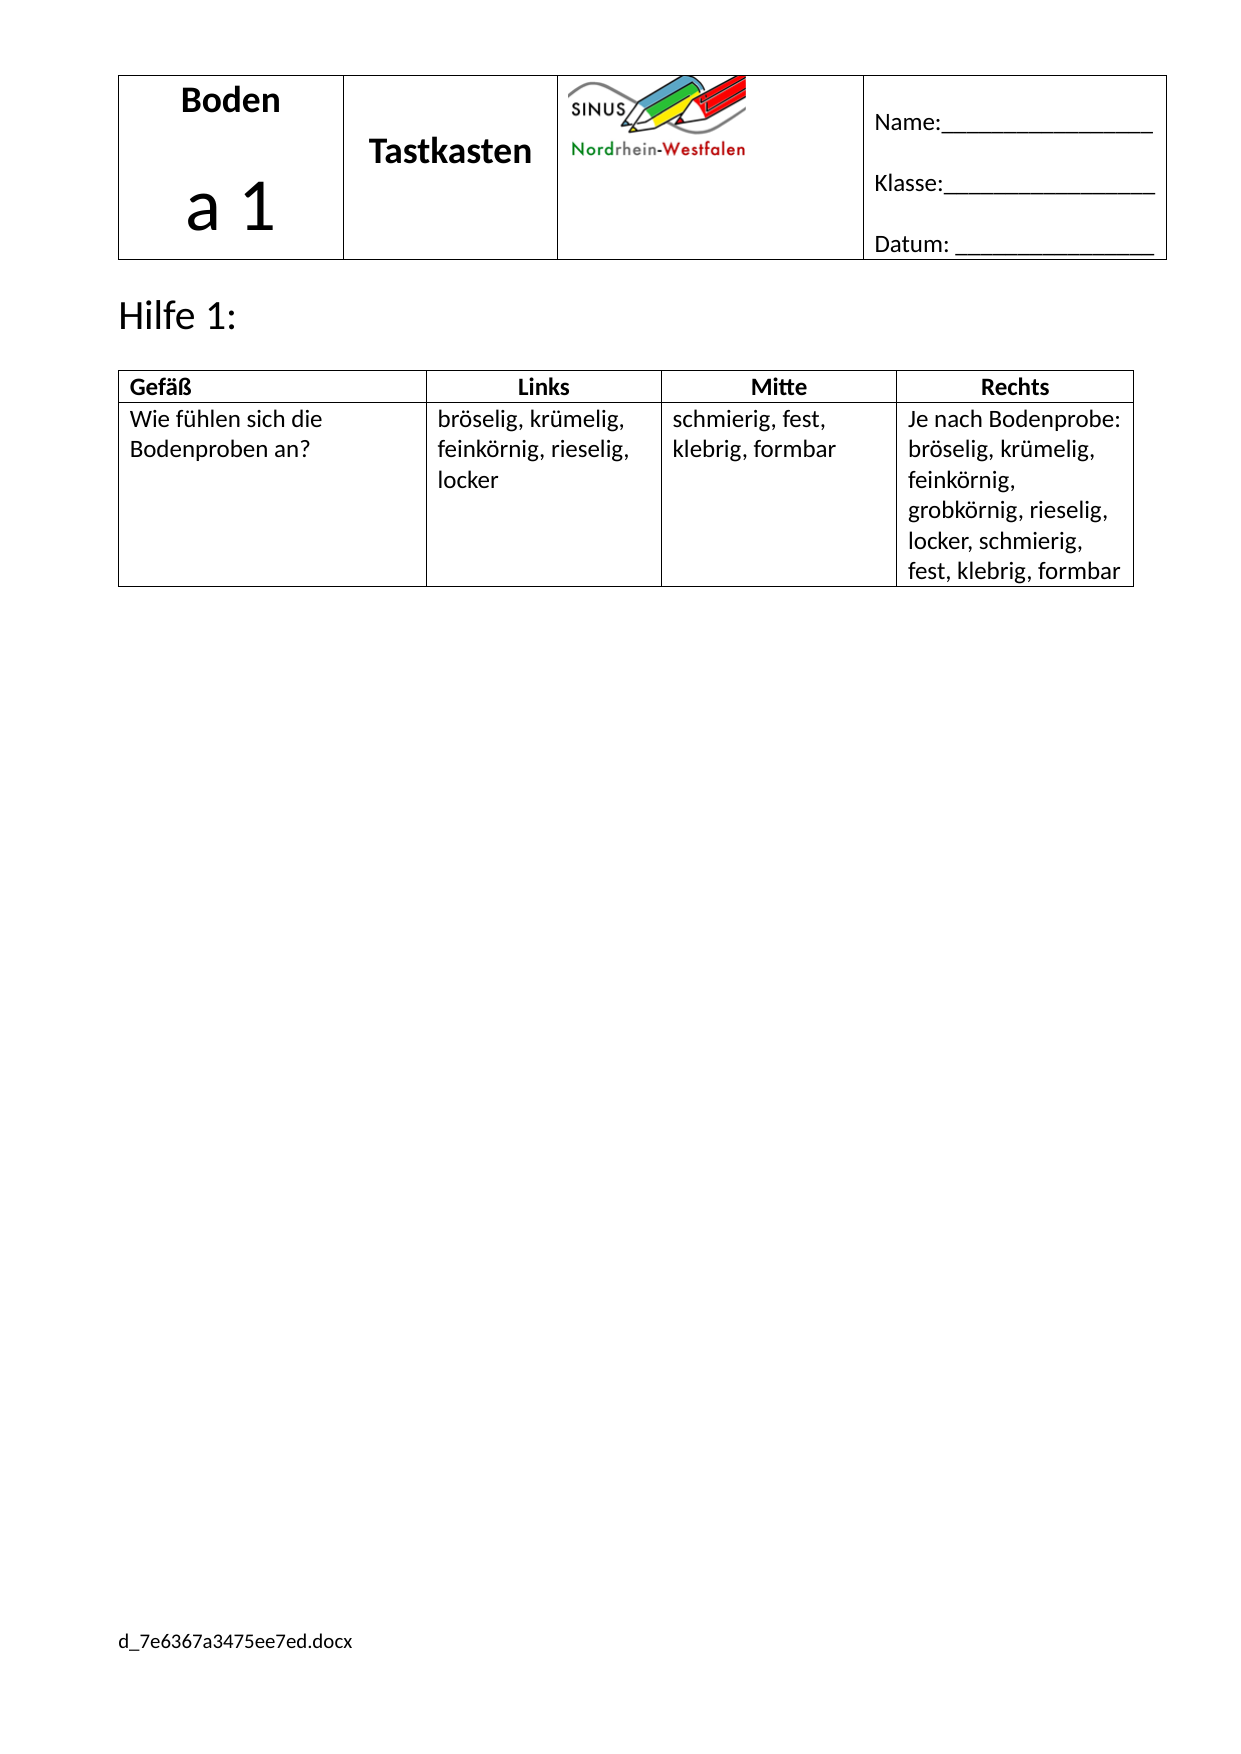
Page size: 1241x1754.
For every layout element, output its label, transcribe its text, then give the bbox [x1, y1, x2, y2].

table_header Gefäß [119, 371, 426, 402]
picture [568, 76, 746, 160]
text Hilfe 1: [118, 289, 1122, 340]
table_cell bröselig, krümelig, feinkörnig, rieselig, locker [427, 403, 661, 586]
table_cell Wie fühlen sich die Bodenproben an? [119, 403, 426, 586]
table_cell Je nach Bodenprobe: bröselig, krümelig, feinkörnig, grobkörnig, rieselig, locker, schmierig, fest, klebrig, formbar [897, 403, 1133, 586]
table_header Mitte [662, 371, 896, 402]
table_header Links [427, 371, 661, 402]
table_cell schmierig, fest, klebrig, formbar [662, 403, 896, 586]
table_header Rechts [897, 371, 1133, 402]
